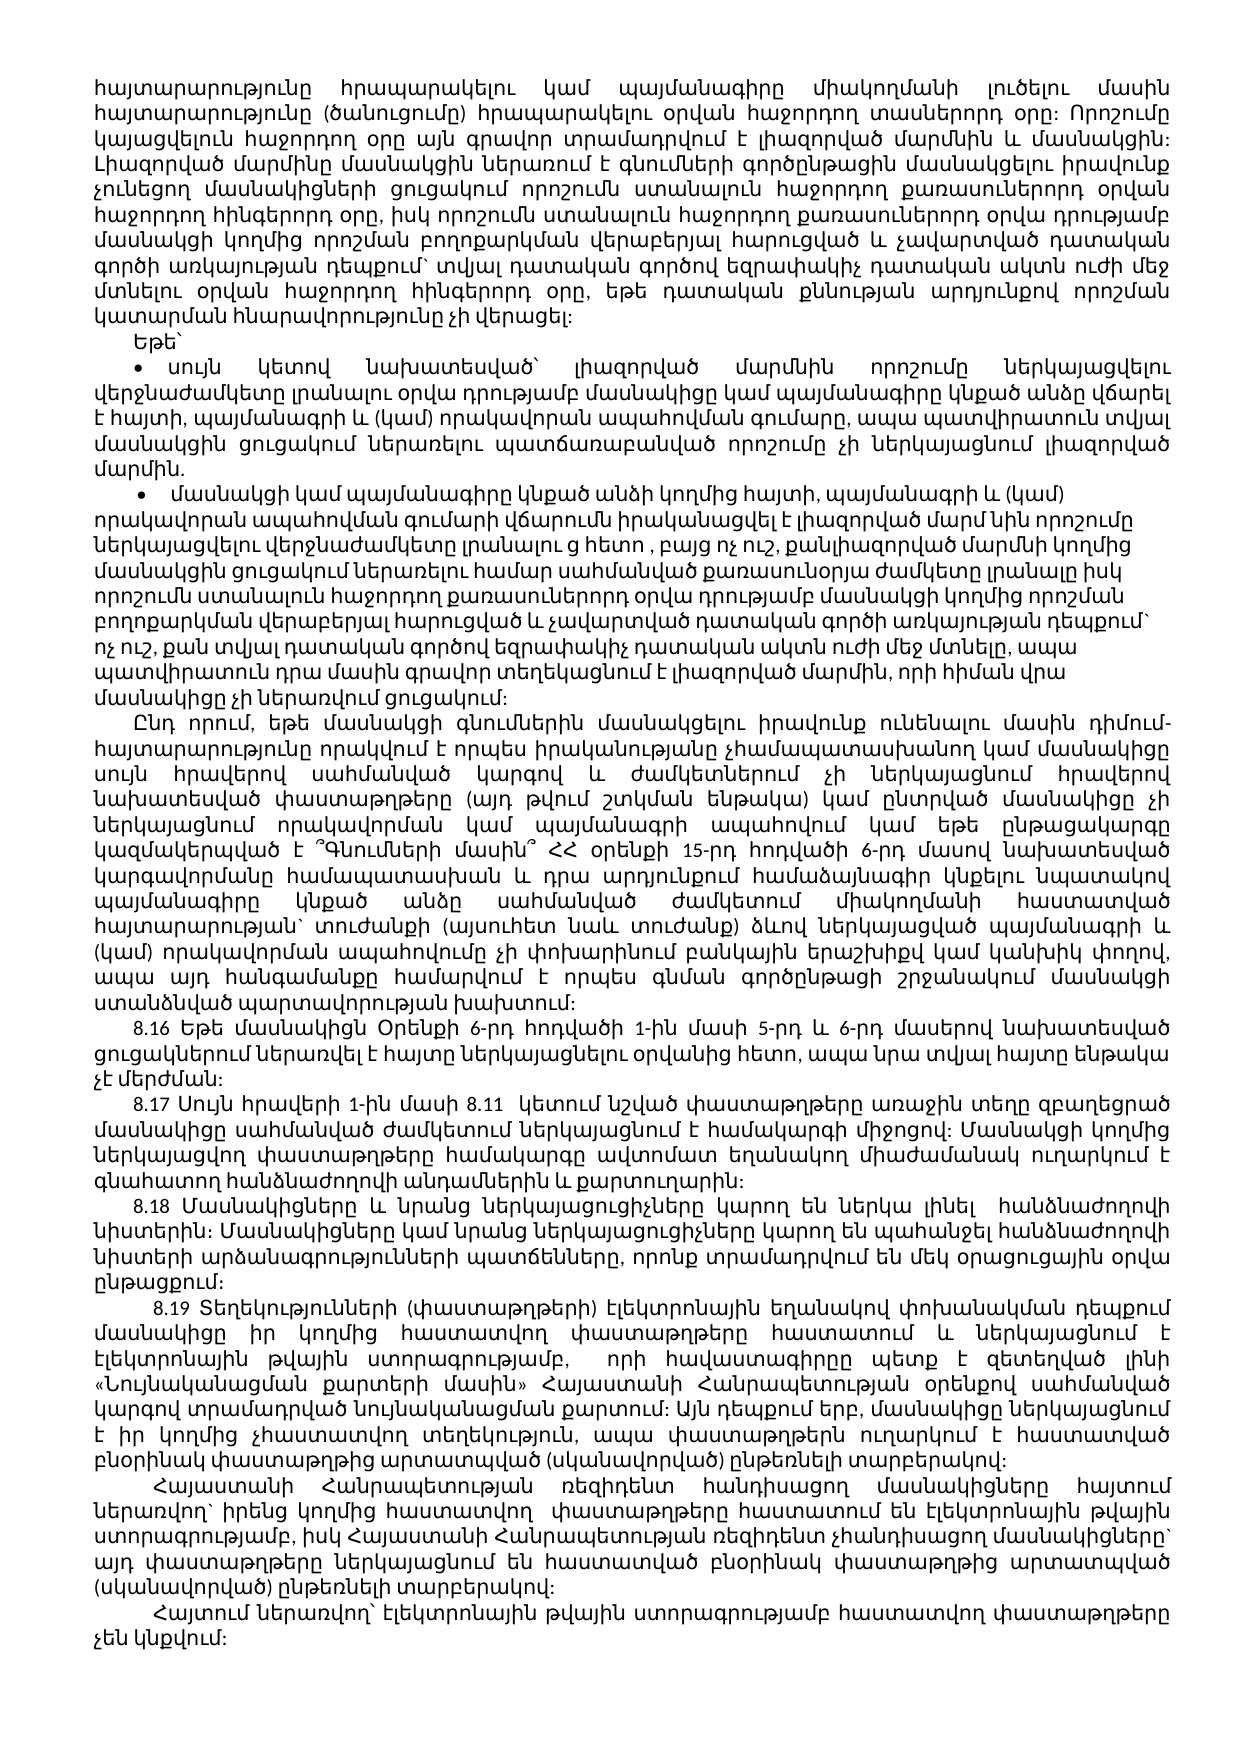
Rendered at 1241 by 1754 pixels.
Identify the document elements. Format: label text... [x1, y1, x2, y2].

text Եթե՝ [94, 329, 1171, 354]
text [94, 75, 1171, 329]
text Ընդ որում, եթե մասնակցի գնումներին մասնակցելու իրավունք ունենալու մասին դիմում-հայտարարությունը որակվում է որպես իրականությանը չհամապատասխանող կամ մասնակիցը սույն հրավերով սահմանված կարգով և ժամկետներում չի ներկայացնում հրավերով նախատեսված փաստաթղթերը (այդ թվում շտկման ենթակա) կամ ընտրված մասնակիցը չի ներկայացնում որակավորման կամ պայմանագրի ապահովում կամ եթե ընթացակարգը կազմակերպված է ՞Գնումների մասին՞ ՀՀ օրենքի 15-րդ հոդվածի 6-րդ մասով նախատեսված կարգավորմանը համապատասխան և դրա արդյունքում համաձայնագիր կնքելու նպատակով պայմանագիրը կնքած անձը սահմանված ժամկետում միակողմանի հաստատված հայտարարության` տուժանքի (այսուհետ նաև տուժանք) ձևով ներկայացված պայմանագրի և (կամ) որակավորման ապահովումը չի փոխարինում բանկային երաշխիքվ կամ կանխիկ փողով, ապա այդ հանգամանքը համարվում է որպես գնման գործընթացի շրջանակում մասնակցի ստանձնված պարտավորության խախտում: [94, 710, 1171, 1015]
text • մասնակցի կամ պայմանագիրը կնքած անձի կողմից հայտի, պայմանագրի և (կամ) որակավորան ապահովման գումարի վճարումն իրականացվել է լիազորված մարմ նին որոշումը ներկայացվելու վերջնաժամկետը լրանալու ց հետո , բայց ոչ ուշ, քանլիազորված մարմնի կողմից մասնակցին ցուցակում ներառելու համար սահմանված քառասունօրյա ժամկետը լրանալը իսկ որոշումն ստանալուն հաջորդող քառասուներորդ օրվա դրությամբ մասնակցի կողմից որոշման բողոքարկման վերաբերյալ հարուցված և չավարտված դատական գործի առկայության դեպքում` ոչ ուշ, քան տվյալ դատական գործով եզրափակիչ դատական ակտն ուժի մեջ մտնելը, ապա պատվիրատուն դրա մասին գրավոր տեղեկացնում է լիազորված մարմին, որի հիման վրա մասնակիցը չի ներառվում ցուցակում: [94, 482, 1171, 710]
text 8.19 Տեղեկությունների (փաստաթղթերի) էլեկտրոնային եղանակով փոխանակման դեպքում մասնակիցը իր կողմից հաստատվող փաստաթղթերը հաստատում և ներկայացնում է էլեկտրոնային թվային ստորագրությամբ, որի հավաստագիրըը պետք է զետեղված լինի «Նույնականացման քարտերի մասին» Հայաստանի Հանրապետության օրենքով սահմանված կարգով տրամադրված նույնականացման քարտում: Այն դեպքում երբ, մասնակիցը ներկայացնում է իր կողմից չհաստատվող տեղեկություն, ապա փաստաթղթերն ուղարկում է հաստատված բնօրինակ փաստաթղթից արտատպված (սկանավորված) ընթեռնելի տարբերակով: [94, 1295, 1171, 1473]
text Հայաստանի Հանրապետության ռեզիդենտ հանդիսացող մասնակիցները հայտում ներառվող` իրենց կողմից հաստատվող փաստաթղթերը հաստատում են էլեկտրոնային թվային ստորագրությամբ, իսկ Հայաստանի Հանրապետության ռեզիդենտ չհանդիսացող մասնակիցները` այդ փաստաթղթերը ներկայացնում են հաստատված բնօրինակ փաստաթղթից արտատպված (սկանավորված) ընթեռնելի տարբերակով: [94, 1473, 1171, 1600]
text 8.16 Եթե մասնակիցն Օրենքի 6-րդ հոդվածի 1-ին մասի 5-րդ և 6-րդ մասերով նախատեսված ցուցակներում ներառվել է հայտը ներկայացնելու օրվանից հետո, ապա նրա տվյալ հայտը ենթակա չէ մերժման: [94, 1015, 1171, 1092]
text • սույն կետով նախատեսված՝ լիազորված մարմնին որոշումը ներկայացվելու վերջնաժամկետը լրանալու օրվա դրությամբ մասնակիցը կամ պայմանագիրը կնքած անձը վճարել է հայտի, պայմանագրի և (կամ) որակավորան ապահովման գումարը, ապա պատվիրատուն տվյալ մասնակցին ցուցակում ներառելու պատճառաբանված որոշումը չի ներկայացնում լիազորված մարմին. [94, 354, 1171, 482]
text 8.18 Մասնակիցները և նրանց ներկայացուցիչները կարող են ներկա լինել հանձնաժողովի նիստերին։ Մասնակիցները կամ նրանց ներկայացուցիչները կարող են պահանջել հանձնաժողովի նիստերի արձանագրությունների պատճենները, որոնք տրամադրվում են մեկ օրացուցային օրվա ընթացքում։ [94, 1193, 1171, 1295]
text 8.17 Սույն հրավերի 1-ին մասի 8.11 կետում նշված փաստաթղթերը առաջին տեղը զբաղեցրած մասնակիցը սահմանված ժամկետում ներկայացնում է համակարգի միջոցով: Մասնակցի կողմից ներկայացվող փաստաթղթերը համակարգը ավտոմատ եղանակող միաժամանակ ուղարկում է գնահատող հանձնաժողովի անդամներին և քարտուղարին: [94, 1092, 1171, 1193]
text Հայտում ներառվող՝ էլեկտրոնային թվային ստորագրությամբ հաստատվող փաստաթղթերը չեն կնքվում: [94, 1600, 1171, 1651]
